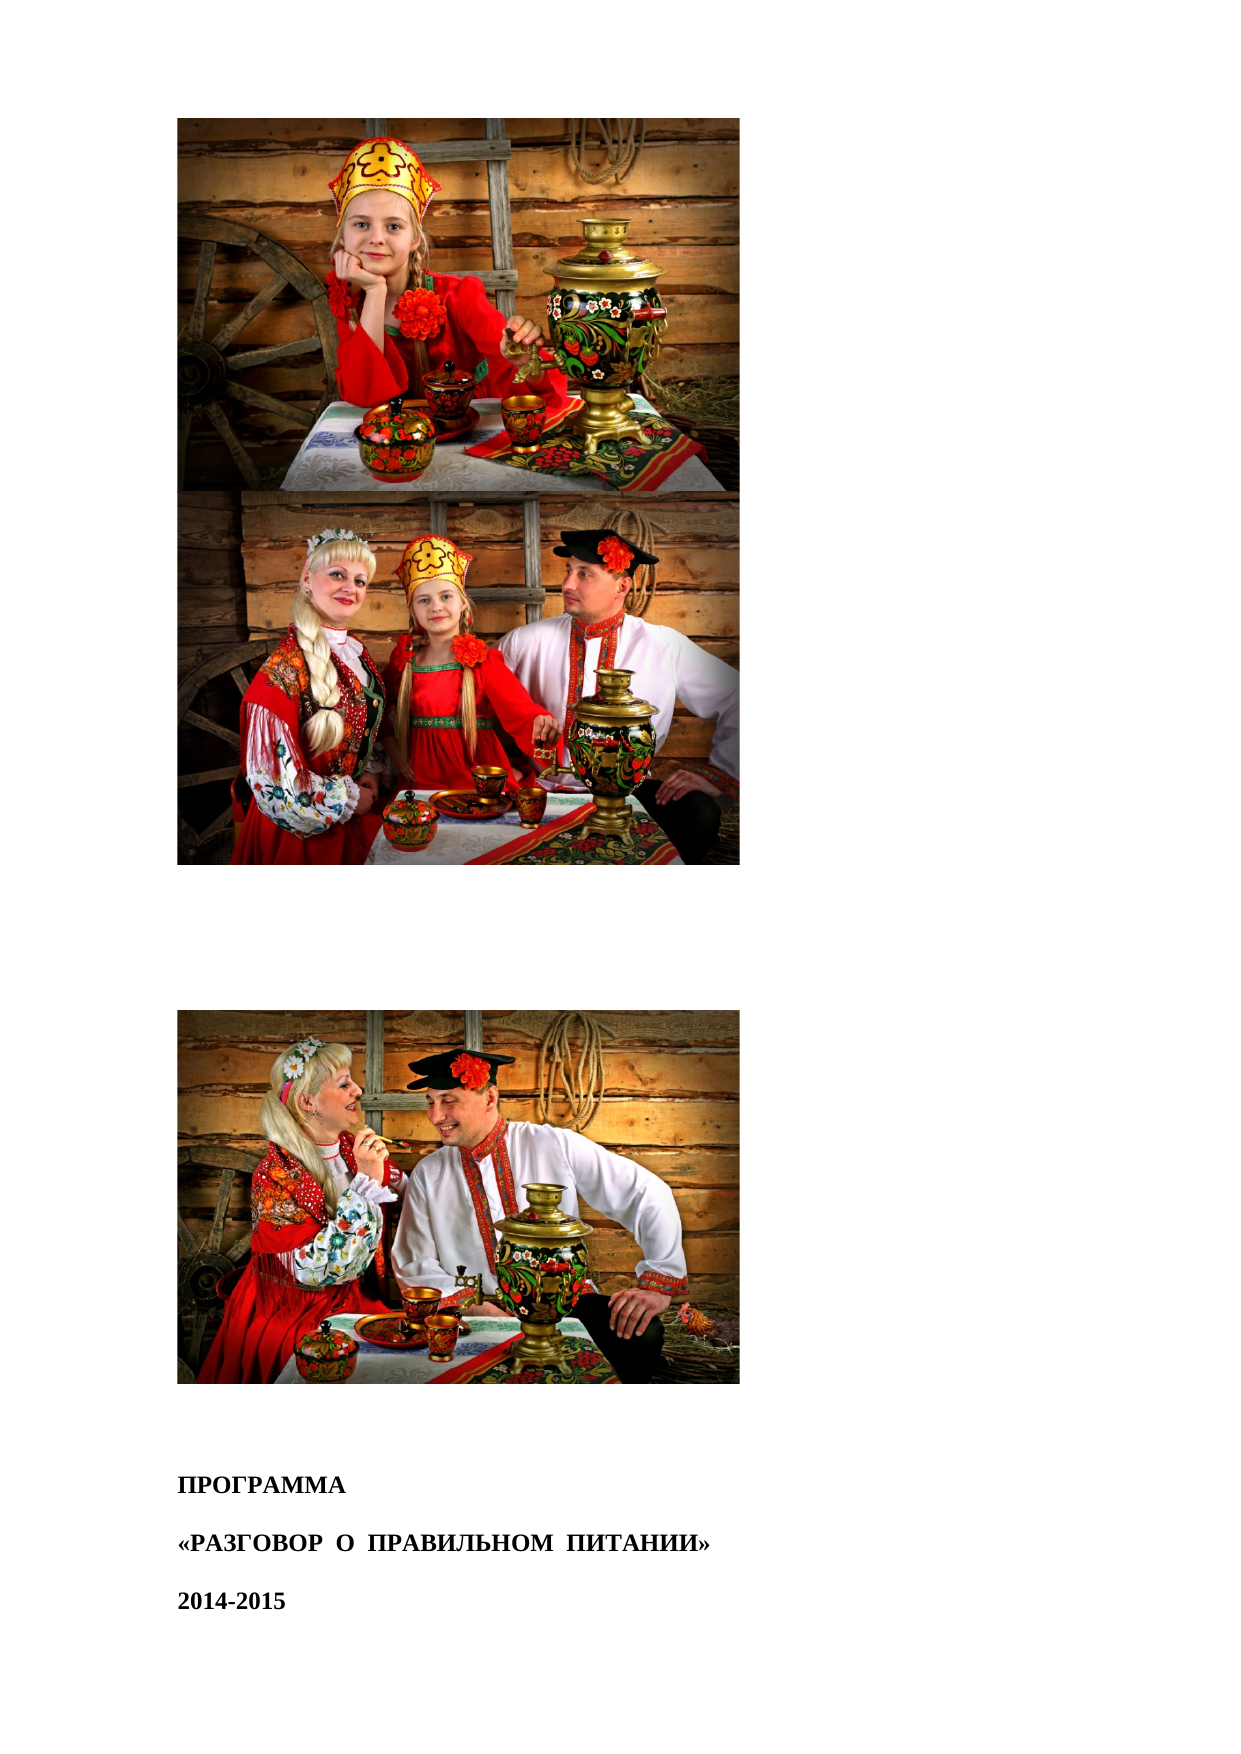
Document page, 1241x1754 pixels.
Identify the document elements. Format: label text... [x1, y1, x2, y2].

picture [177, 1010, 740, 1384]
text 2014-2015 [177, 1586, 1152, 1615]
text ПРОГРАММА [177, 1471, 1152, 1499]
picture [177, 118, 740, 865]
text «РАЗГОВОР О ПРАВИЛЬНОМ ПИТАНИИ» [177, 1528, 1152, 1557]
